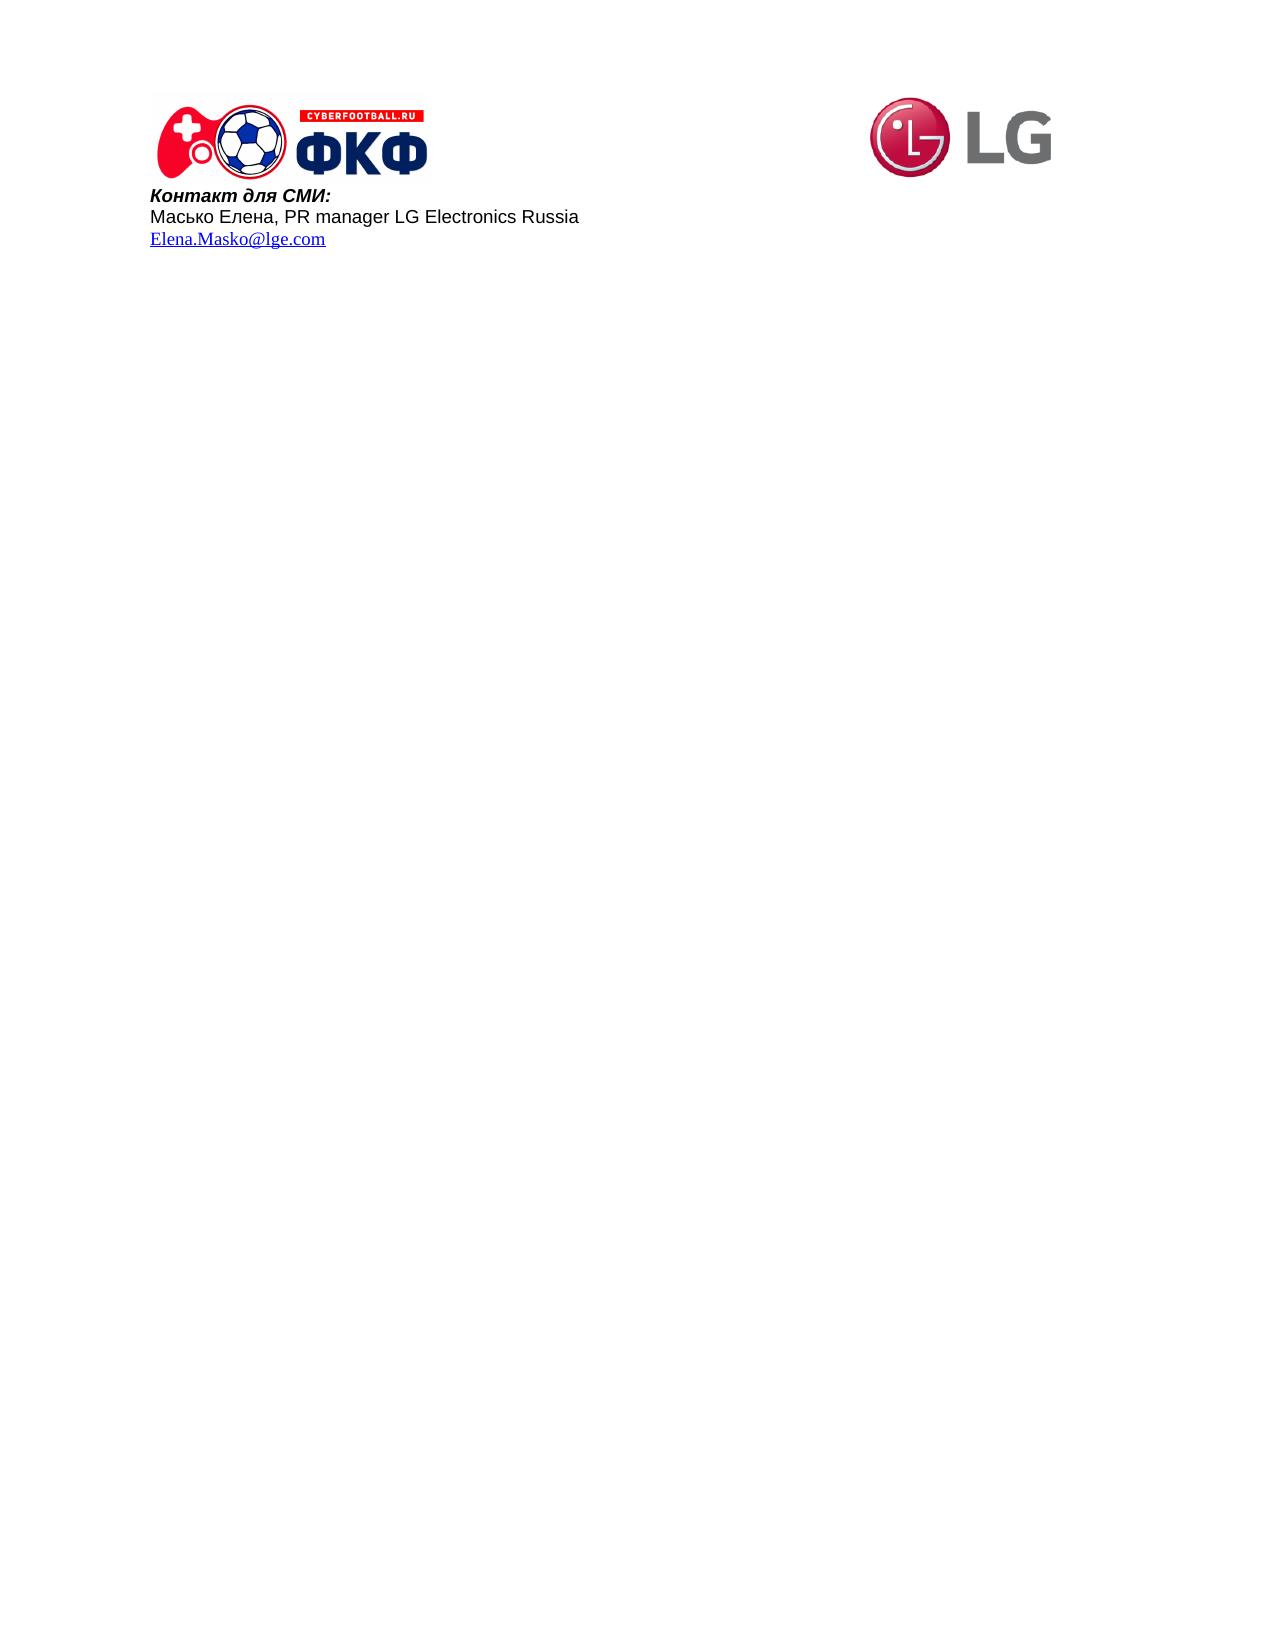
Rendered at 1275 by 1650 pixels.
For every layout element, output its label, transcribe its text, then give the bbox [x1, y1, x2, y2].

picture [150, 91, 429, 185]
text Elena.Masko@lge.com [150, 228, 1125, 249]
picture [835, 73, 1102, 185]
text Масько Елена, PR manager LG Electronics Russia [150, 206, 1125, 228]
text Контакт для СМИ: [150, 184, 1125, 206]
